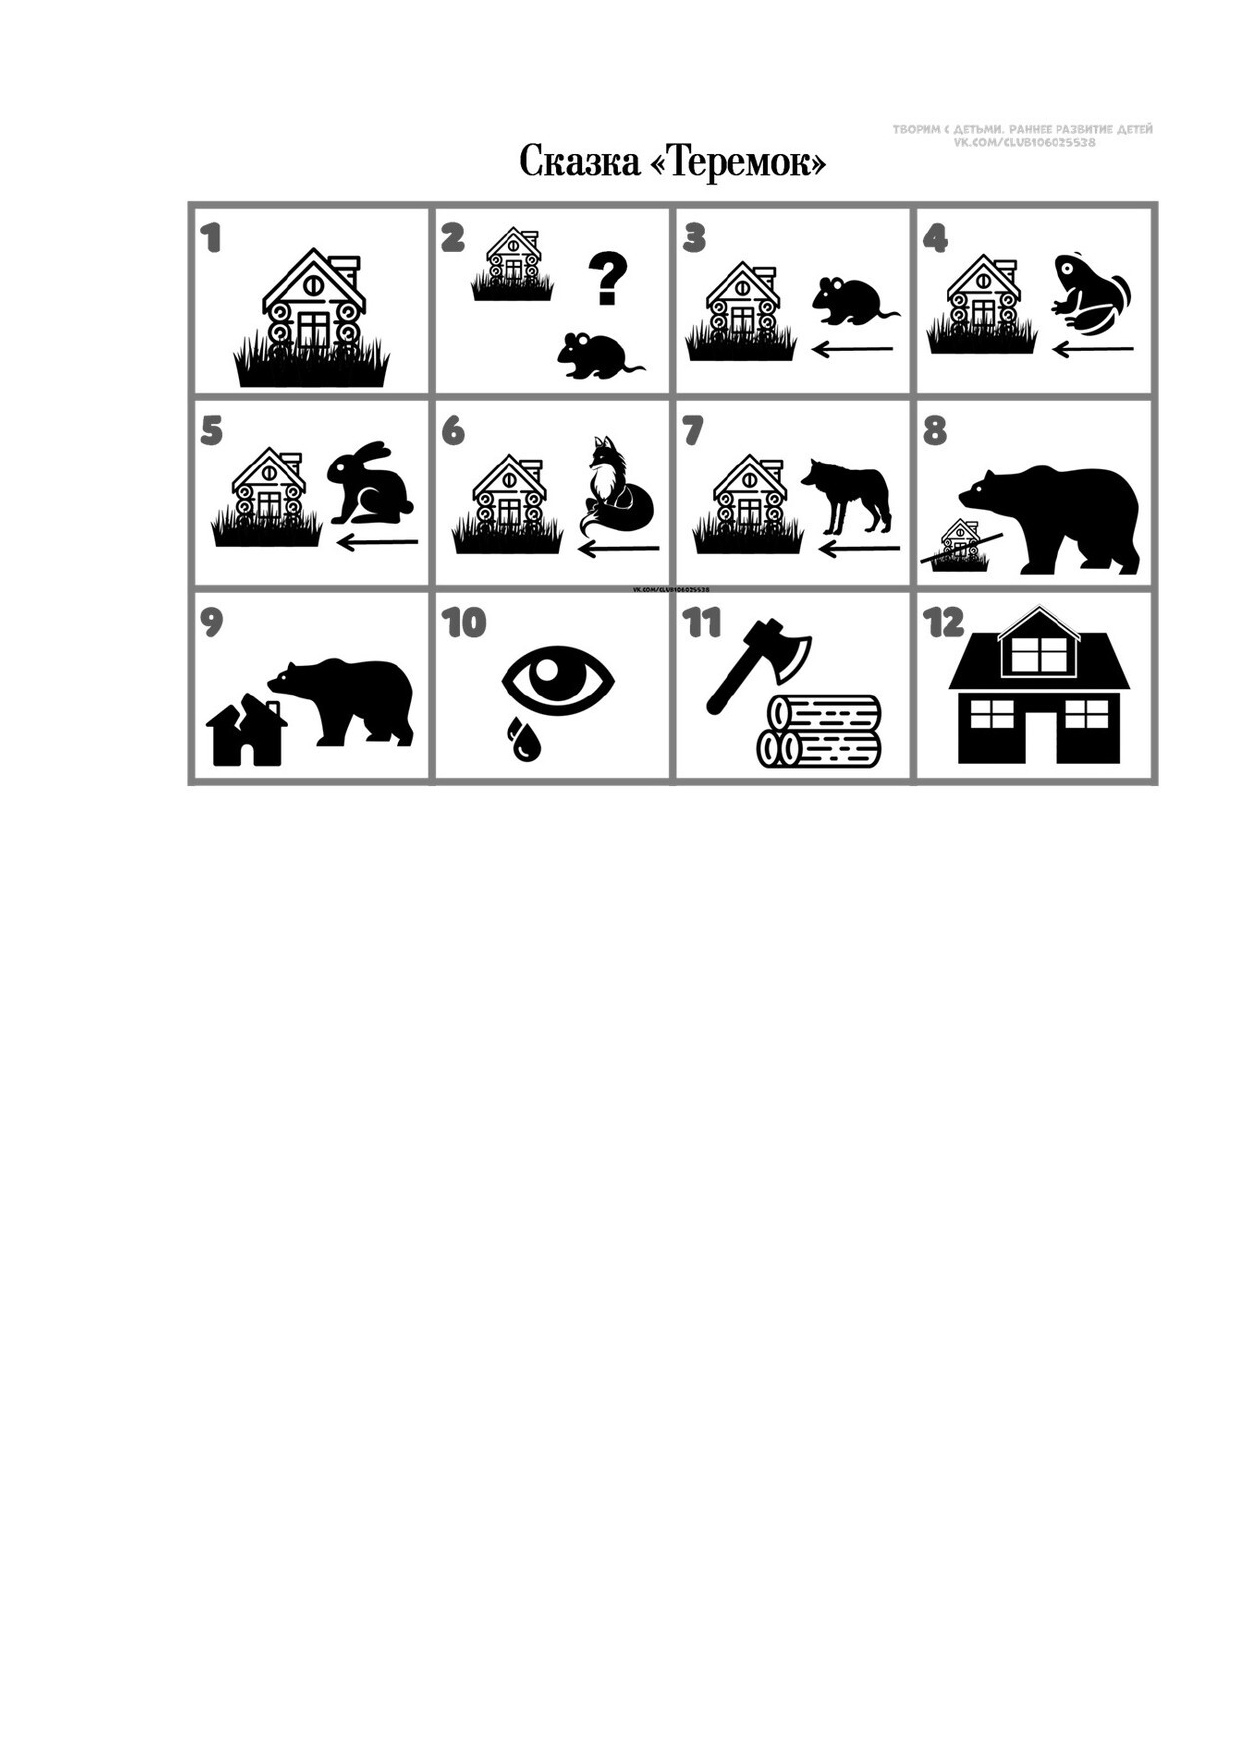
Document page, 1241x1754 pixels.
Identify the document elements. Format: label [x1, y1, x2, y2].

picture [177, 118, 1168, 811]
